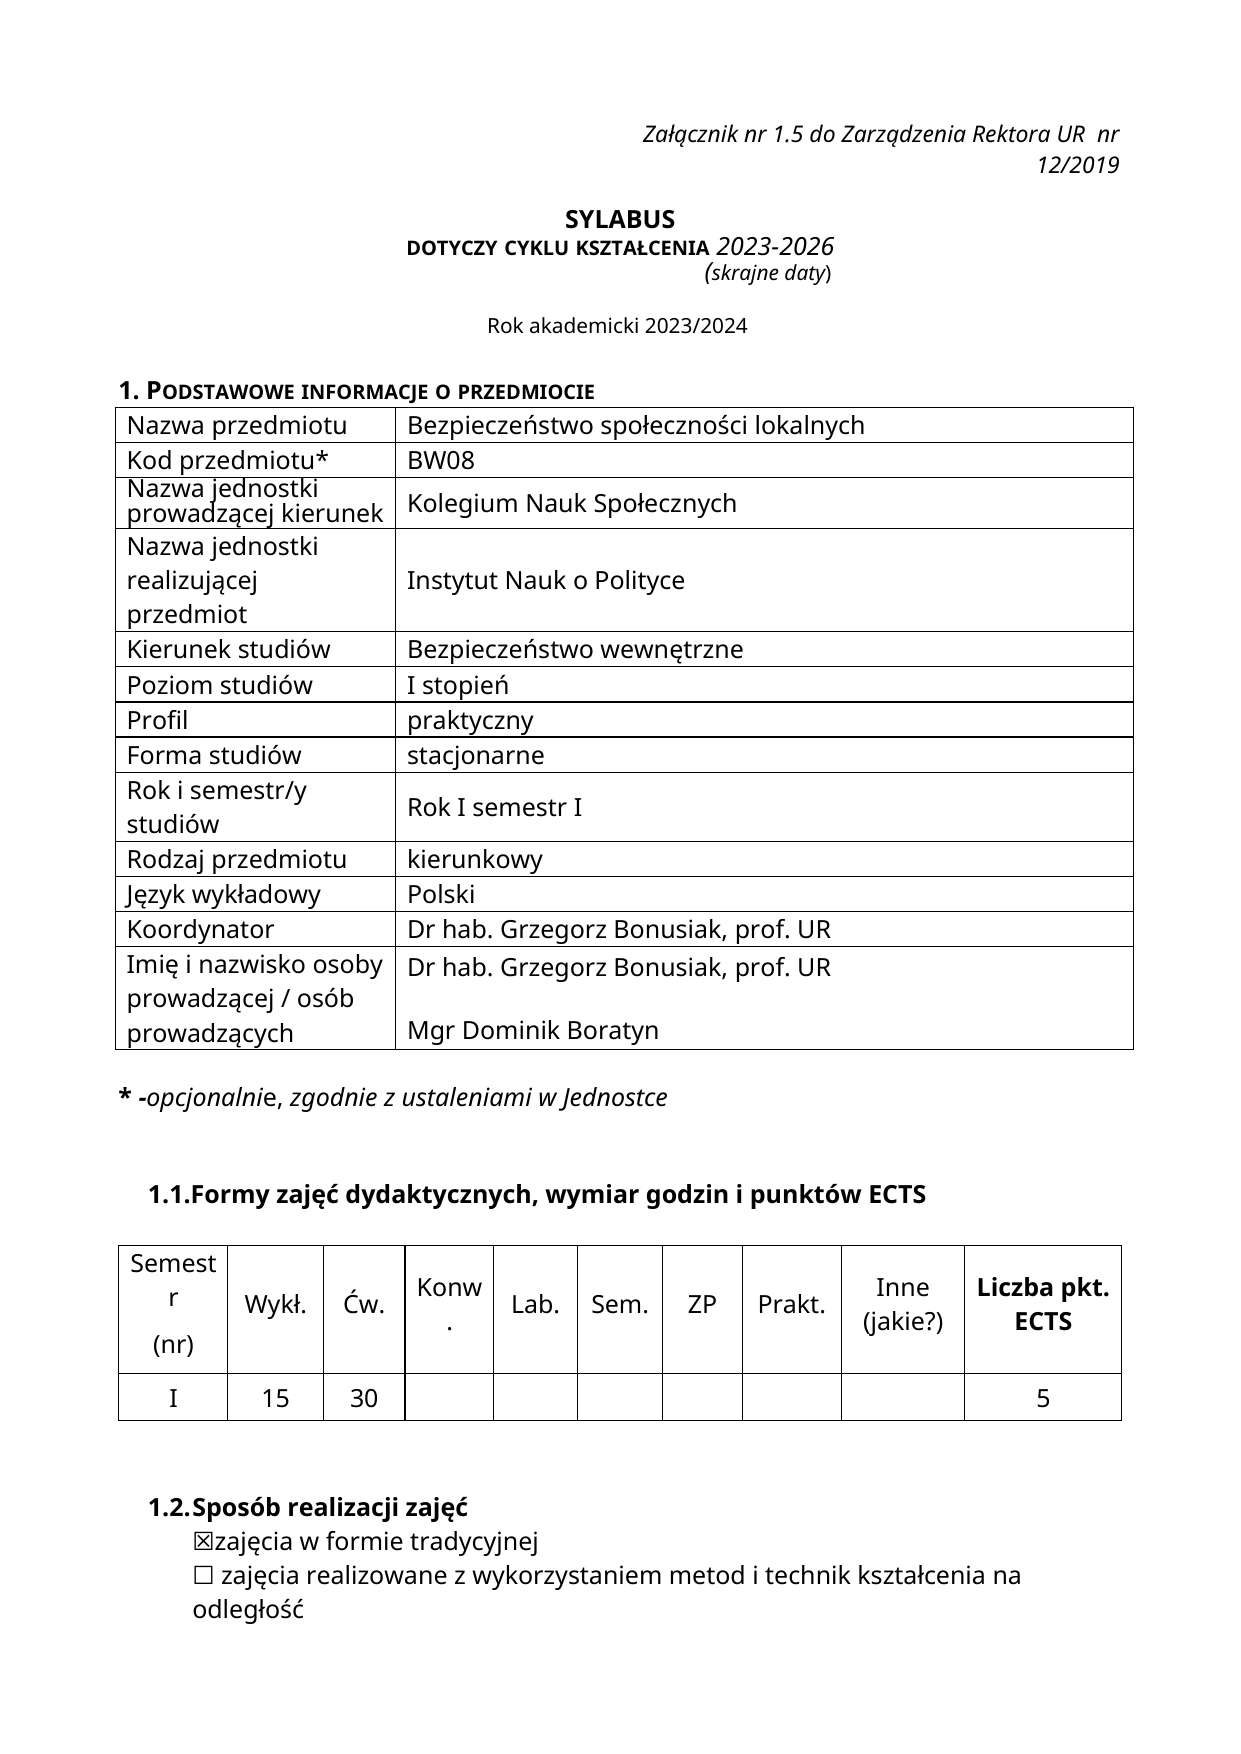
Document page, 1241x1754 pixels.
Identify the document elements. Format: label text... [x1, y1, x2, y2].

table_cell Kod przedmiotu* [116, 443, 395, 477]
table_cell Kierunek studiów [116, 632, 395, 666]
table_cell stacjonarne [396, 738, 1133, 772]
table_cell Nazwa jednostki realizującej przedmiot [116, 529, 395, 631]
table_cell Język wykładowy [116, 877, 395, 911]
table_header Konw. [406, 1246, 493, 1373]
table_cell 30 [324, 1374, 404, 1420]
table_cell [494, 1374, 577, 1420]
table_cell I stopień [396, 667, 1133, 701]
table_cell [663, 1374, 742, 1420]
table_cell Rok i semestr/y studiów [116, 773, 395, 841]
table_cell I [119, 1374, 227, 1420]
table_cell Bezpieczeństwo wewnętrzne [396, 632, 1133, 666]
table_cell Dr hab. Grzegorz Bonusiak, prof. UR [396, 912, 1133, 946]
table_header Lab. [494, 1246, 577, 1373]
table_header ZP [663, 1246, 742, 1373]
table_cell Rodzaj przedmiotu [116, 842, 395, 876]
text ☒zajęcia w formie tradycyjnej [192, 1523, 1122, 1558]
table_header Nazwa przedmiotu [116, 408, 395, 442]
table_cell Instytut Nauk o Polityce [396, 529, 1133, 631]
table_cell kierunkowy [396, 842, 1133, 876]
table_header Inne (jakie?) [842, 1246, 964, 1373]
table_cell [578, 1374, 662, 1420]
table_cell BW08 [396, 443, 1133, 477]
table_cell [406, 1374, 493, 1420]
table_cell Imię i nazwisko osoby prowadzącej / osób prowadzących [116, 947, 395, 1049]
table_header Wykł. [228, 1246, 323, 1373]
table_header Liczba pkt. ECTS [965, 1246, 1121, 1373]
table_header Semestr (nr) [119, 1246, 227, 1373]
table_cell Forma studiów [116, 738, 395, 772]
text ☐ zajęcia realizowane z wykorzystaniem metod i technik kształcenia na odległość [192, 1558, 1122, 1626]
table_cell Koordynator [116, 912, 395, 946]
text SYLABUS [118, 201, 1122, 236]
table_header Ćw. [324, 1246, 404, 1373]
table_header Prakt. [743, 1246, 841, 1373]
text * -opcjonalnie, zgodnie z ustaleniami w Jednostce [118, 1079, 1122, 1113]
table_header Bezpieczeństwo społeczności lokalnych [396, 408, 1133, 442]
table_cell [743, 1374, 841, 1420]
table_cell Kolegium Nauk Społecznych [396, 478, 1133, 528]
table_cell praktyczny [396, 703, 1133, 736]
text dotyczy cyklu kształcenia 2023-2026 [118, 236, 1122, 261]
table_cell Polski [396, 877, 1133, 911]
table_cell 5 [965, 1374, 1121, 1420]
text (skrajne daty) [339, 261, 1122, 286]
text Rok akademicki 2023/2024 [413, 313, 1122, 338]
table_cell Profil [116, 703, 395, 736]
table_cell Poziom studiów [116, 667, 395, 701]
text 1. Podstawowe informacje o przedmiocie [118, 373, 1122, 407]
text Załącznik nr 1.5 do Zarządzenia Rektora UR nr 12/2019 [118, 118, 1122, 181]
table_cell 15 [228, 1374, 323, 1420]
table_header Sem. [578, 1246, 662, 1373]
text 1.2. Sposób realizacji zajęć [148, 1489, 1122, 1523]
table_cell [842, 1374, 964, 1420]
text 1.1.Formy zajęć dydaktycznych, wymiar godzin i punktów ECTS [148, 1177, 1122, 1211]
table_cell Dr hab. Grzegorz Bonusiak, prof. UR Mgr Dominik Boratyn [396, 947, 1133, 1049]
table_cell Nazwa jednostki prowadzącej kierunek [116, 478, 395, 528]
table_cell Rok I semestr I [396, 773, 1133, 841]
